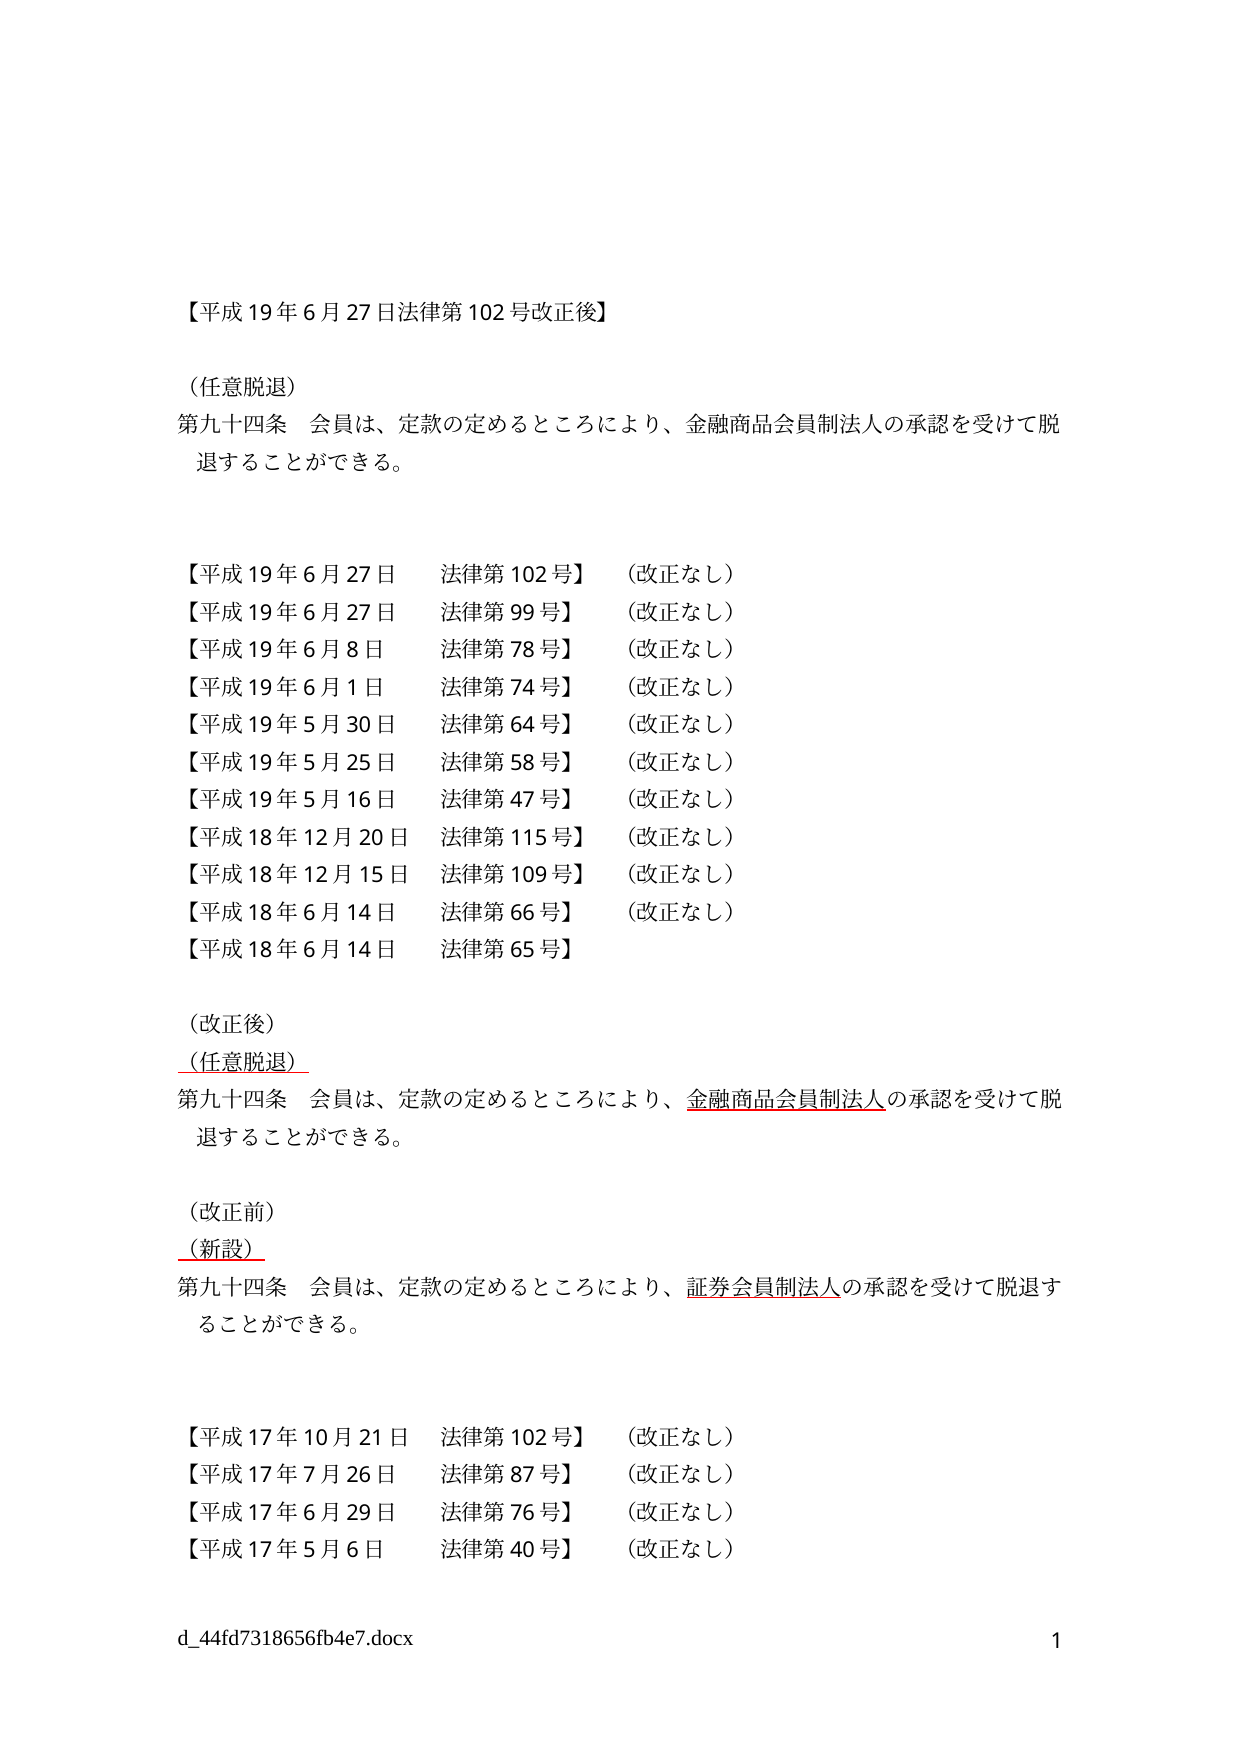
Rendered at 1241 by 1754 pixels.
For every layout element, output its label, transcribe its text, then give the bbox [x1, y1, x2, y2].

text 【平成18年12月20日 法律第115号】 （改正なし） [177, 817, 1063, 854]
text 【平成19年6月27日 法律第99号】 （改正なし） [177, 592, 1063, 629]
text 【平成19年6月27日 法律第102号】 （改正なし） [177, 554, 1063, 592]
text 【平成19年5月25日 法律第58号】 （改正なし） [177, 742, 1063, 779]
text 【平成19年6月8日 法律第78号】 （改正なし） [177, 629, 1063, 667]
text （改正後） [177, 1004, 1063, 1042]
text 【平成19年6月1日 法律第74号】 （改正なし） [177, 667, 1063, 704]
text 第九十四条 会員は、定款の定めるところにより、金融商品会員制法人の承認を受けて脱退することができる。 [177, 404, 1063, 479]
text 【平成17年6月29日 法律第76号】 （改正なし） [177, 1492, 1063, 1529]
text （任意脱退） [177, 367, 1063, 404]
text 第九十四条 会員は、定款の定めるところにより、金融商品会員制法人の承認を受けて脱退することができる。 [177, 1079, 1063, 1154]
text 【平成17年7月26日 法律第87号】 （改正なし） [177, 1454, 1063, 1492]
text （改正前） [177, 1192, 1063, 1229]
text 【平成18年12月15日 法律第109号】 （改正なし） [177, 854, 1063, 892]
text 【平成18年6月14日 法律第66号】 （改正なし） [177, 892, 1063, 929]
text 第九十四条 会員は、定款の定めるところにより、証券会員制法人の承認を受けて脱退することができる。 [177, 1267, 1063, 1342]
text 【平成19年5月30日 法律第64号】 （改正なし） [177, 704, 1063, 742]
text 【平成19年5月16日 法律第47号】 （改正なし） [177, 779, 1063, 817]
text 【平成19年6月27日法律第102号改正後】 [177, 292, 1063, 329]
text 【平成17年5月6日 法律第40号】 （改正なし） [177, 1529, 1063, 1567]
text 【平成18年6月14日 法律第65号】 [177, 929, 1063, 967]
text 【平成17年10月21日 法律第102号】 （改正なし） [177, 1417, 1063, 1454]
text （任意脱退） [177, 1042, 1063, 1079]
text （新設） [177, 1229, 1063, 1267]
